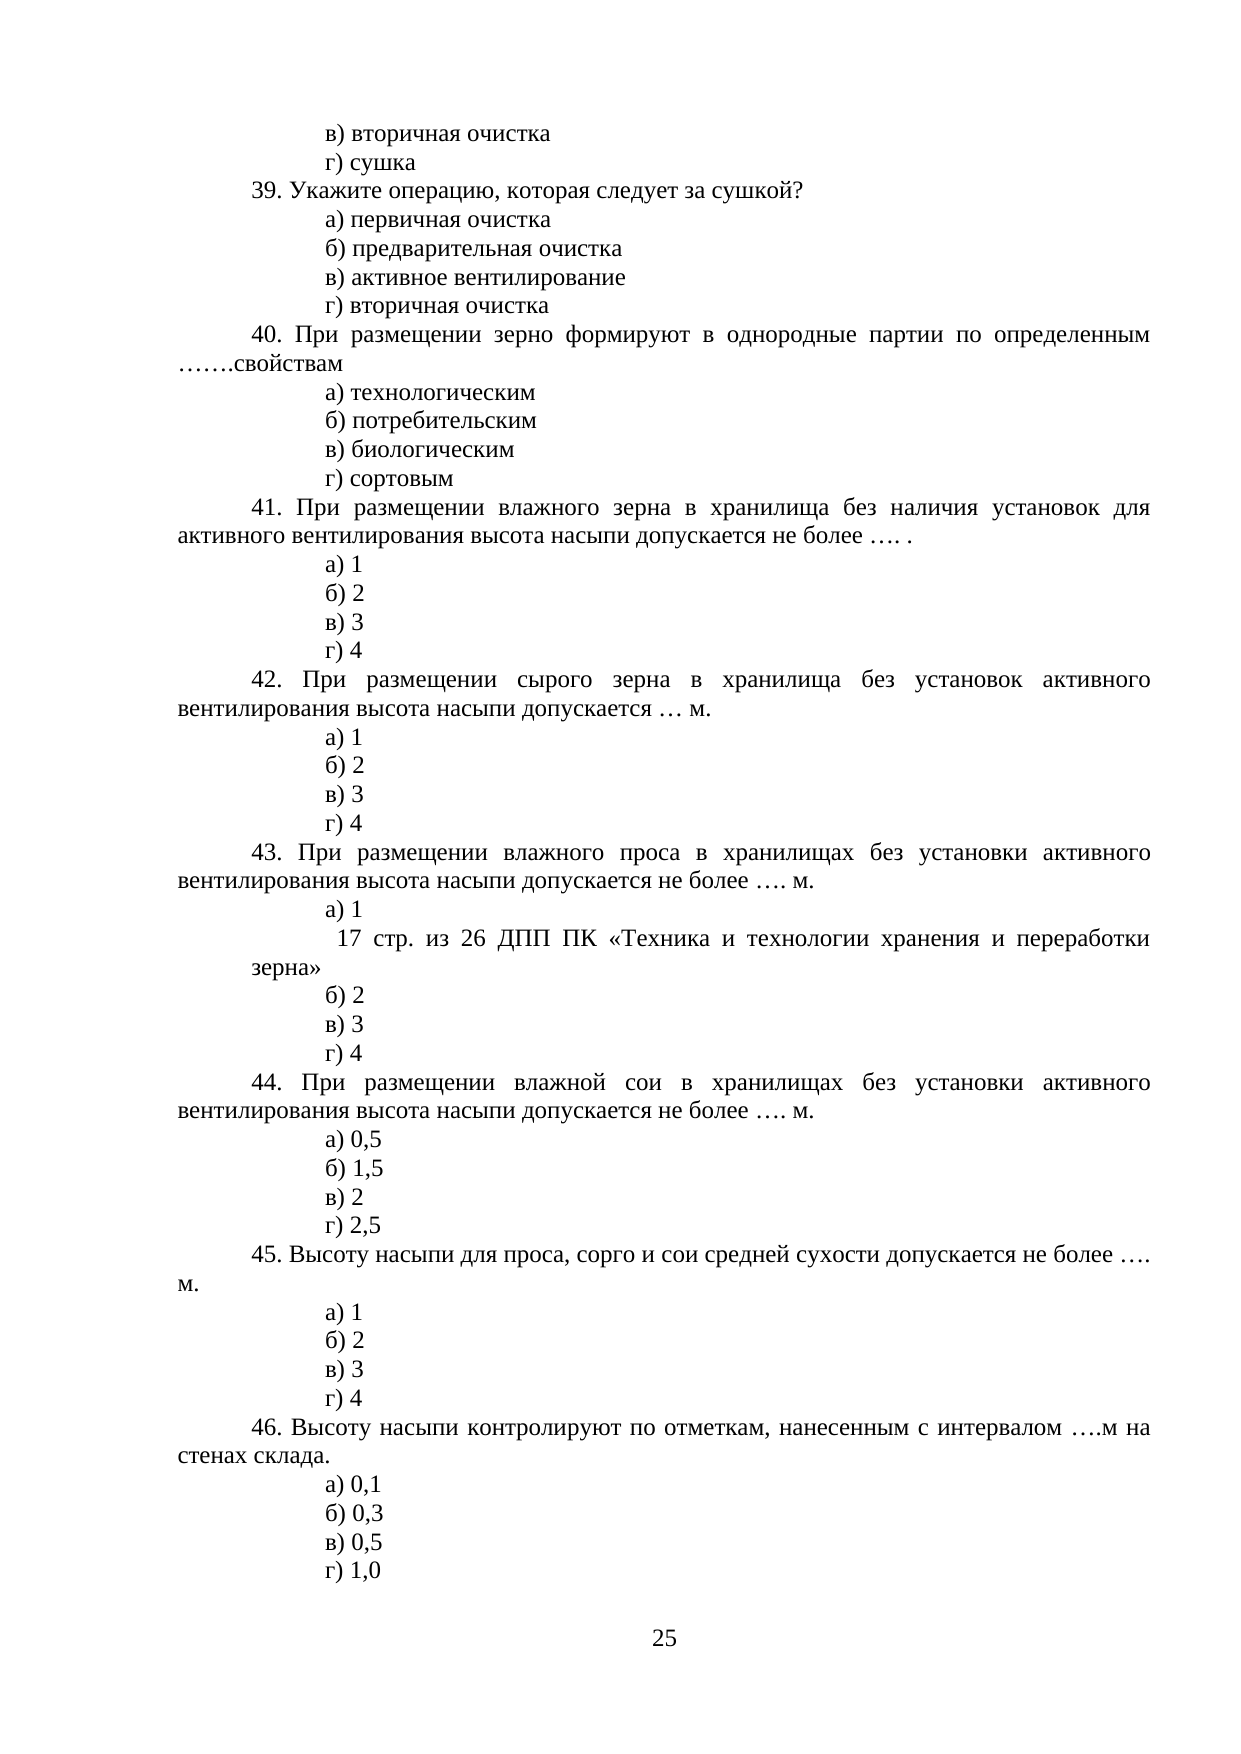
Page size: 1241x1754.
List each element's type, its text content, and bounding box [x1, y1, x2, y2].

text а) 0,1 [251, 1469, 1152, 1498]
text в) вторичная очистка [251, 118, 1152, 147]
text б) 2 [251, 751, 1152, 779]
text б) 2 [251, 1326, 1152, 1354]
text г) 1,0 [251, 1556, 1152, 1584]
text б) 2 [251, 981, 1152, 1009]
text б) 1,5 [251, 1153, 1152, 1182]
text 41. При размещении влажного зерна в хранилища без наличия установок для активного вентилирования высота насыпи допускается не более …. . [177, 492, 1152, 549]
text б) 2 [251, 578, 1152, 607]
text г) 4 [251, 636, 1152, 664]
text г) сортовым [251, 463, 1152, 492]
text г) сушка [251, 147, 1152, 176]
text а) 1 [251, 722, 1152, 751]
text г) вторичная очистка [251, 291, 1152, 319]
text а) 0,5 [251, 1124, 1152, 1153]
text а) 1 [251, 1297, 1152, 1326]
text в) 3 [251, 779, 1152, 808]
text 42. При размещении сырого зерна в хранилища без установок активного вентилирования высота насыпи допускается … м. [177, 664, 1152, 722]
text а) первичная очистка [251, 204, 1152, 233]
text 46. Высоту насыпи контролируют по отметкам, нанесенным с интервалом ….м на стенах склада. [177, 1412, 1152, 1469]
text 45. Высоту насыпи для проса, сорго и сои средней сухости допускается не более …. м. [177, 1239, 1152, 1297]
text в) 2 [251, 1182, 1152, 1211]
text а) технологическим [251, 377, 1152, 406]
text в) 3 [251, 1009, 1152, 1038]
text б) предварительная очистка [251, 233, 1152, 262]
text а) 1 [251, 549, 1152, 578]
text 17 стр. из 26 ДПП ПК «Техника и технологии хранения и переработки зерна» [251, 923, 1152, 981]
text г) 4 [251, 808, 1152, 837]
text 39. Укажите операцию, которая следует за сушкой? [177, 176, 1152, 204]
text в) 3 [251, 607, 1152, 636]
text г) 4 [251, 1038, 1152, 1067]
text 40. При размещении зерно формируют в однородные партии по определенным …….свойствам [177, 319, 1152, 377]
text в) 3 [251, 1354, 1152, 1383]
text б) 0,3 [251, 1498, 1152, 1527]
text 43. При размещении влажного проса в хранилищах без установки активного вентилирования высота насыпи допускается не более …. м. [177, 837, 1152, 894]
text б) потребительским [251, 406, 1152, 434]
text в) активное вентилирование [251, 262, 1152, 291]
text в) биологическим [251, 434, 1152, 463]
text 44. При размещении влажной сои в хранилищах без установки активного вентилирования высота насыпи допускается не более …. м. [177, 1067, 1152, 1124]
text г) 4 [251, 1383, 1152, 1412]
text г) 2,5 [251, 1211, 1152, 1239]
text в) 0,5 [251, 1527, 1152, 1556]
text а) 1 [251, 894, 1152, 923]
